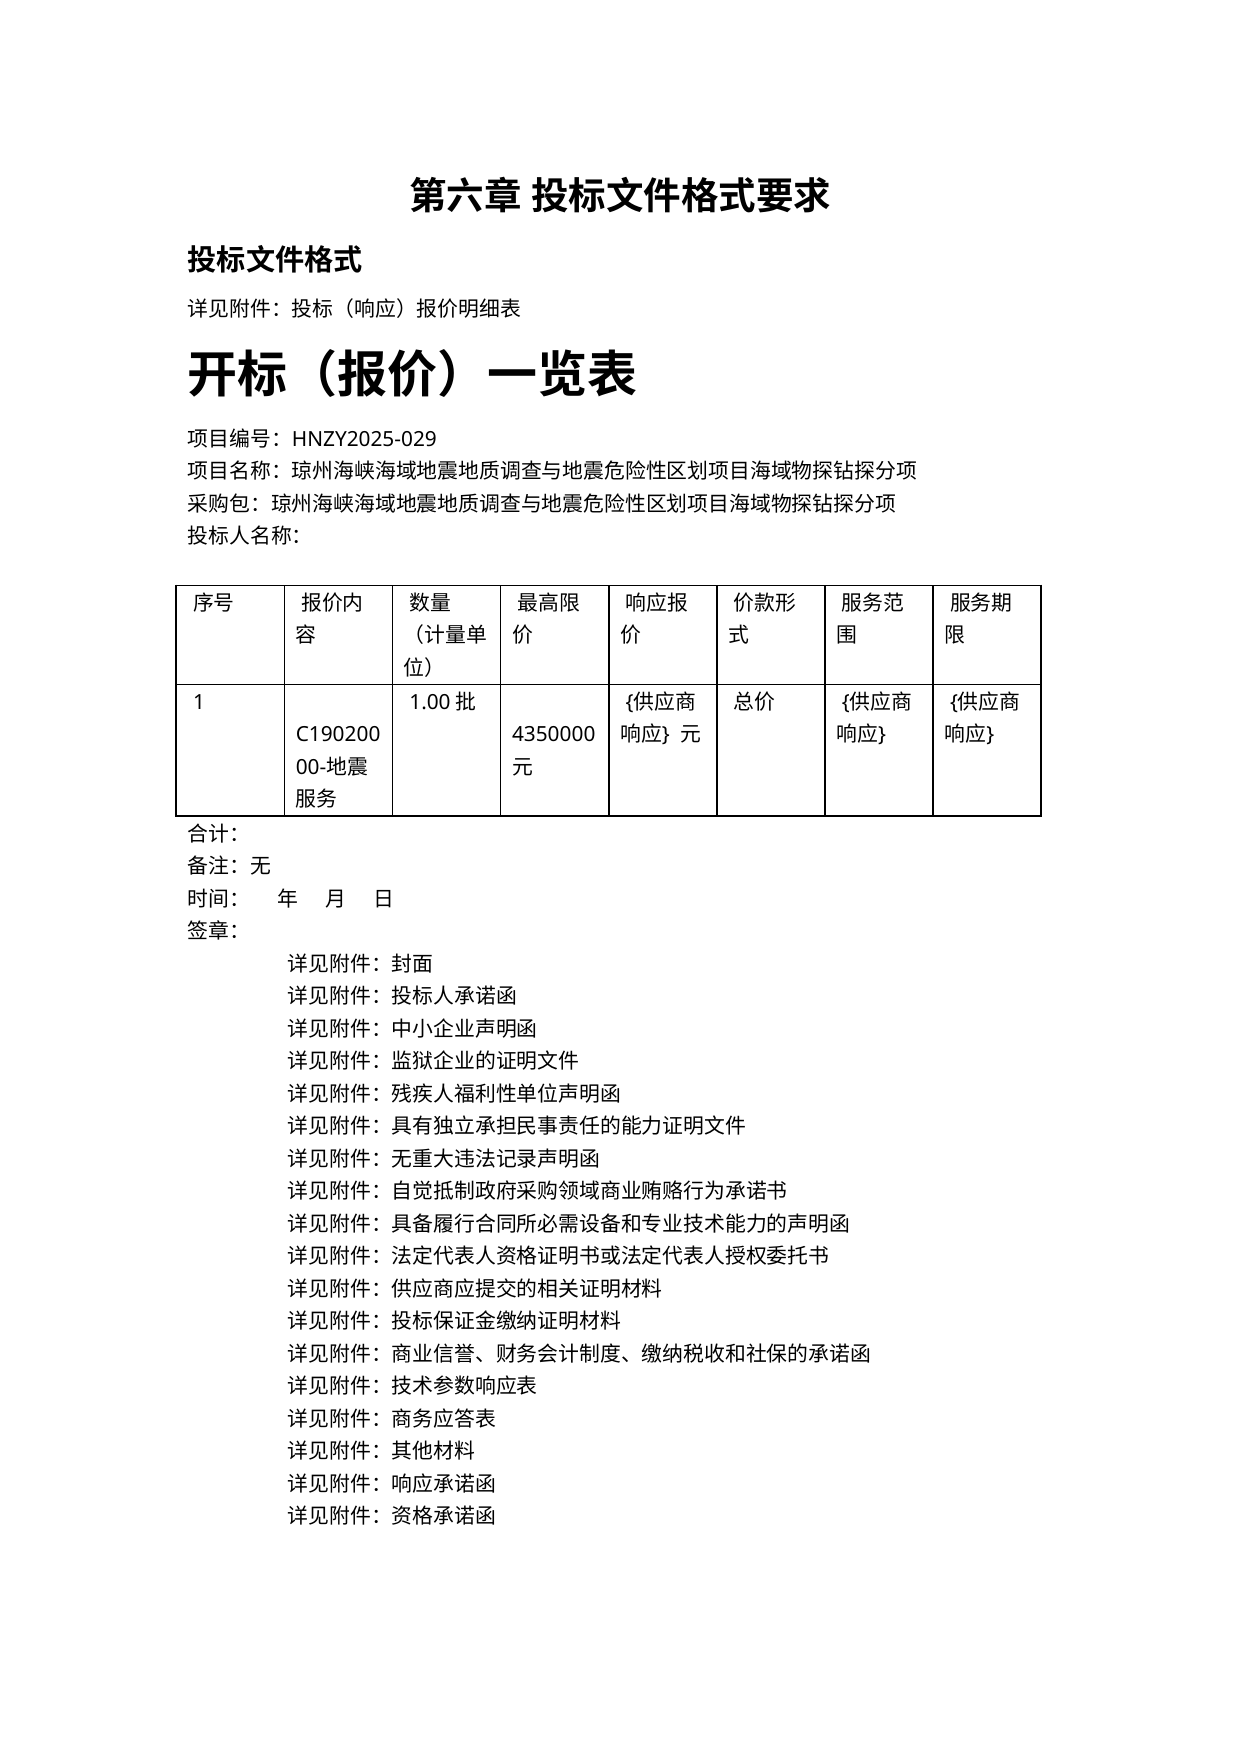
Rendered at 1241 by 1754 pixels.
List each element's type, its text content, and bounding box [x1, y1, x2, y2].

text 项目编号：HNZY2025-029 [187, 422, 1053, 454]
text 投标人名称： [187, 519, 1053, 552]
text 投标文件格式 [187, 227, 1053, 292]
table_header 价款形式 [718, 586, 824, 683]
text 详见附件：资格承诺函 [187, 1499, 1053, 1532]
text 详见附件：无重大违法记录声明函 [187, 1142, 1053, 1174]
text 开标（报价）一览表 [187, 324, 1053, 422]
text 采购包：琼州海峡海域地震地质调查与地震危险性区划项目海域物探钻探分项 [187, 487, 1053, 519]
text 详见附件：投标保证金缴纳证明材料 [187, 1304, 1053, 1337]
text 项目名称：琼州海峡海域地震地质调查与地震危险性区划项目海域物探钻探分项 [187, 454, 1053, 487]
table_header 最高限价 [501, 586, 608, 683]
text 详见附件：投标（响应）报价明细表 [187, 292, 1053, 324]
table_header 报价内容 [285, 586, 392, 683]
table_header 序号 [177, 586, 284, 683]
text 详见附件：法定代表人资格证明书或法定代表人授权委托书 [187, 1239, 1053, 1272]
text 详见附件：中小企业声明函 [187, 1012, 1053, 1044]
text 详见附件：供应商应提交的相关证明材料 [187, 1272, 1053, 1304]
table_header 服务范围 [826, 586, 932, 683]
table_cell 4350000 元 [501, 685, 608, 815]
text 详见附件：投标人承诺函 [187, 979, 1053, 1012]
table_cell 总价 [718, 685, 824, 815]
text 详见附件：残疾人福利性单位声明函 [187, 1077, 1053, 1109]
text 详见附件：响应承诺函 [187, 1467, 1053, 1499]
text 合计： [187, 817, 1053, 849]
text 详见附件：监狱企业的证明文件 [187, 1044, 1053, 1077]
table_cell 1.00批 [393, 685, 500, 815]
text 签章： [187, 914, 1053, 947]
text 详见附件：商业信誉、财务会计制度、缴纳税收和社保的承诺函 [187, 1337, 1053, 1369]
table_header 服务期限 [934, 586, 1040, 683]
text 第六章 投标文件格式要求 [187, 162, 1053, 227]
text 详见附件：具备履行合同所必需设备和专业技术能力的声明函 [187, 1207, 1053, 1239]
table_cell 1 [177, 685, 284, 815]
text 详见附件：商务应答表 [187, 1402, 1053, 1434]
table_header 数量（计量单位） [393, 586, 500, 683]
text 详见附件：封面 [187, 947, 1053, 979]
table_cell {供应商响应} [934, 685, 1040, 815]
text 详见附件：其他材料 [187, 1434, 1053, 1467]
table_cell {供应商响应} 元 [610, 685, 716, 815]
text 备注：无 [187, 849, 1053, 882]
text 时间： 年 月 日 [187, 882, 1053, 914]
text 详见附件：具有独立承担民事责任的能力证明文件 [187, 1109, 1053, 1142]
table_cell {供应商响应} [826, 685, 932, 815]
text 详见附件：技术参数响应表 [187, 1369, 1053, 1402]
table_header 响应报价 [610, 586, 716, 683]
table_cell C19020000-地震服务 [285, 685, 392, 815]
text 详见附件：自觉抵制政府采购领域商业贿赂行为承诺书 [187, 1174, 1053, 1207]
